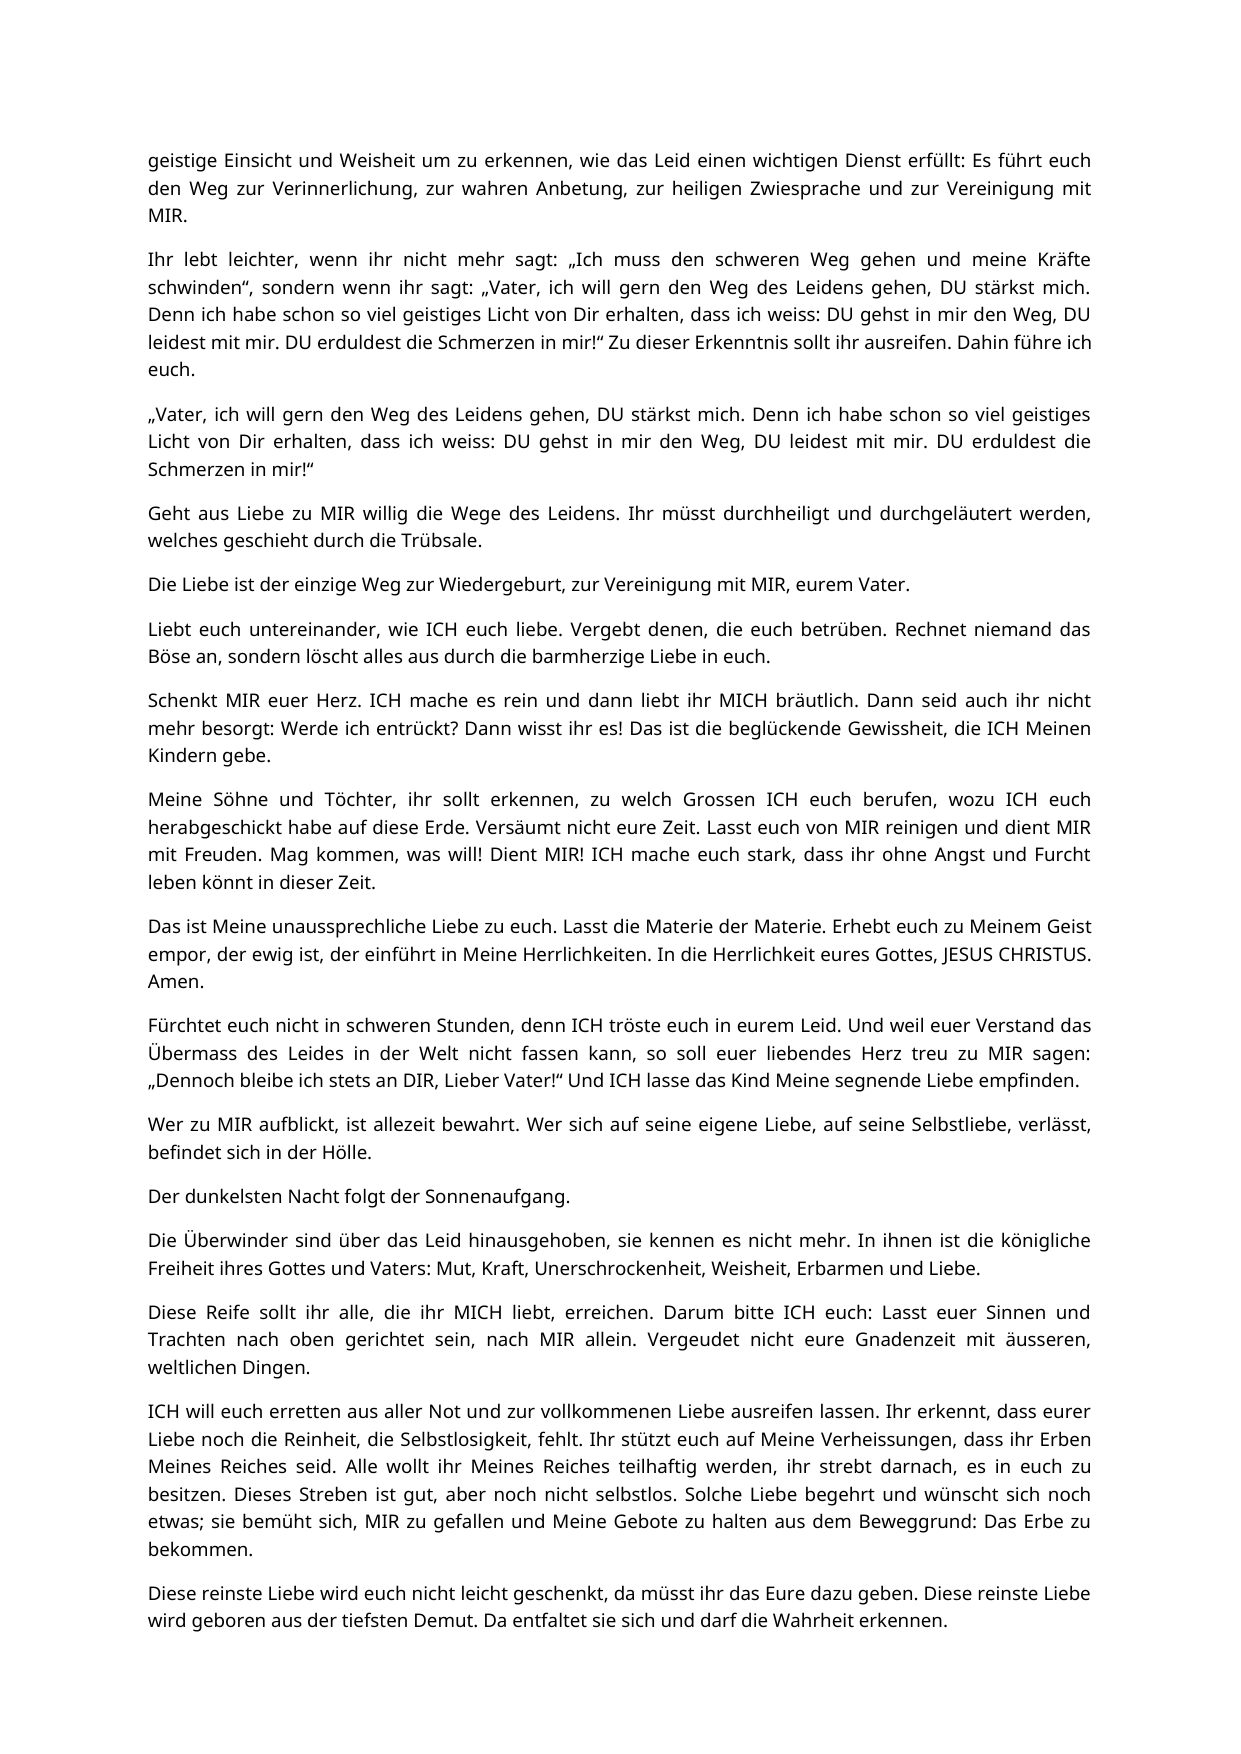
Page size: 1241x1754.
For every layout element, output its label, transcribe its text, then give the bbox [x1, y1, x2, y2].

text Meine Söhne und Töchter, ihr sollt erkennen, zu welch Grossen ICH euch berufen, wozu ICH euch herabgeschickt habe auf diese Erde. Versäumt nicht eure Zeit. Lasst euch von MIR reinigen und dient MIR mit Freuden. Mag kommen, was will! Dient MIR! ICH mache euch stark, dass ihr ohne Angst und Furcht leben könnt in dieser Zeit. [148, 787, 1093, 895]
text Wer zu MIR aufblickt, ist allezeit bewahrt. Wer sich auf seine eigene Liebe, auf seine Selbstliebe, verlässt, befindet sich in der Hölle. [148, 1112, 1093, 1165]
text Fürchtet euch nicht in schweren Stunden, denn ICH tröste euch in eurem Leid. Und weil euer Verstand das Übermass des Leides in der Welt nicht fassen kann, so soll euer liebendes Herz treu zu MIR sagen: „Dennoch bleibe ich stets an DIR, Lieber Vater!“ Und ICH lasse das Kind Meine segnende Liebe empfinden. [148, 1013, 1093, 1093]
text Das ist Meine unaussprechliche Liebe zu euch. Lasst die Materie der Materie. Erhebt euch zu Meinem Geist empor, der ewig ist, der einführt in Meine Herrlichkeiten. In die Herrlichkeit eures Gottes, JESUS CHRISTUS. Amen. [148, 913, 1093, 994]
text Diese Reife sollt ihr alle, die ihr MICH liebt, erreichen. Darum bitte ICH euch: Lasst euer Sinnen und Trachten nach oben gerichtet sein, nach MIR allein. Vergeudet nicht eure Gnadenzeit mit äusseren, weltlichen Dingen. [148, 1299, 1093, 1380]
text ICH will euch erretten aus aller Not und zur vollkommenen Liebe ausreifen lassen. Ihr erkennt, dass eurer Liebe noch die Reinheit, die Selbstlosigkeit, fehlt. Ihr stützt euch auf Meine Verheissungen, dass ihr Erben Meines Reiches seid. Alle wollt ihr Meines Reiches teilhaftig werden, ihr strebt darnach, es in euch zu besitzen. Dieses Streben ist gut, aber noch nicht selbstlos. Solche Liebe begehrt und wünscht sich noch etwas; sie bemüht sich, MIR zu gefallen und Meine Gebote zu halten aus dem Beweggrund: Das Erbe zu bekommen. [148, 1398, 1093, 1561]
text Schenkt MIR euer Herz. ICH mache es rein und dann liebt ihr MICH bräutlich. Dann seid auch ihr nicht mehr besorgt: Werde ich entrückt? Dann wisst ihr es! Das ist die beglückende Gewissheit, die ICH Meinen Kindern gebe. [148, 688, 1093, 768]
text Der dunkelsten Nacht folgt der Sonnenaufgang. [148, 1183, 1093, 1209]
text Geht aus Liebe zu MIR willig die Wege des Leidens. Ihr müsst durchheiligt und durchgeläutert werden, welches geschieht durch die Trübsale. [148, 500, 1093, 553]
text „Vater, ich will gern den Weg des Leidens gehen, DU stärkst mich. Denn ich habe schon so viel geistiges Licht von Dir erhalten, dass ich weiss: DU gehst in mir den Weg, DU leidest mit mir. DU erduldest die Schmerzen in mir!“ [148, 401, 1093, 481]
text Diese reinste Liebe wird euch nicht leicht geschenkt, da müsst ihr das Eure dazu geben. Diese reinste Liebe wird geboren aus der tiefsten Demut. Da entfaltet sie sich und darf die Wahrheit erkennen. [148, 1580, 1093, 1633]
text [148, 148, 1093, 228]
text Ihr lebt leichter, wenn ihr nicht mehr sagt: „Ich muss den schweren Weg gehen und meine Kräfte schwinden“, sondern wenn ihr sagt: „Vater, ich will gern den Weg des Leidens gehen, DU stärkst mich. Denn ich habe schon so viel geistiges Licht von Dir erhalten, dass ich weiss: DU gehst in mir den Weg, DU leidest mit mir. DU erduldest die Schmerzen in mir!“ Zu dieser Erkenntnis sollt ihr ausreifen. Dahin führe ich euch. [148, 247, 1093, 382]
text Die Überwinder sind über das Leid hinausgehoben, sie kennen es nicht mehr. In ihnen ist die königliche Freiheit ihres Gottes und Vaters: Mut, Kraft, Unerschrockenheit, Weisheit, Erbarmen und Liebe. [148, 1228, 1093, 1281]
text Die Liebe ist der einzige Weg zur Wiedergeburt, zur Vereinigung mit MIR, eurem Vater. [148, 572, 1093, 597]
text Liebt euch untereinander, wie ICH euch liebe. Vergebt denen, die euch betrüben. Rechnet niemand das Böse an, sondern löscht alles aus durch die barmherzige Liebe in euch. [148, 616, 1093, 669]
